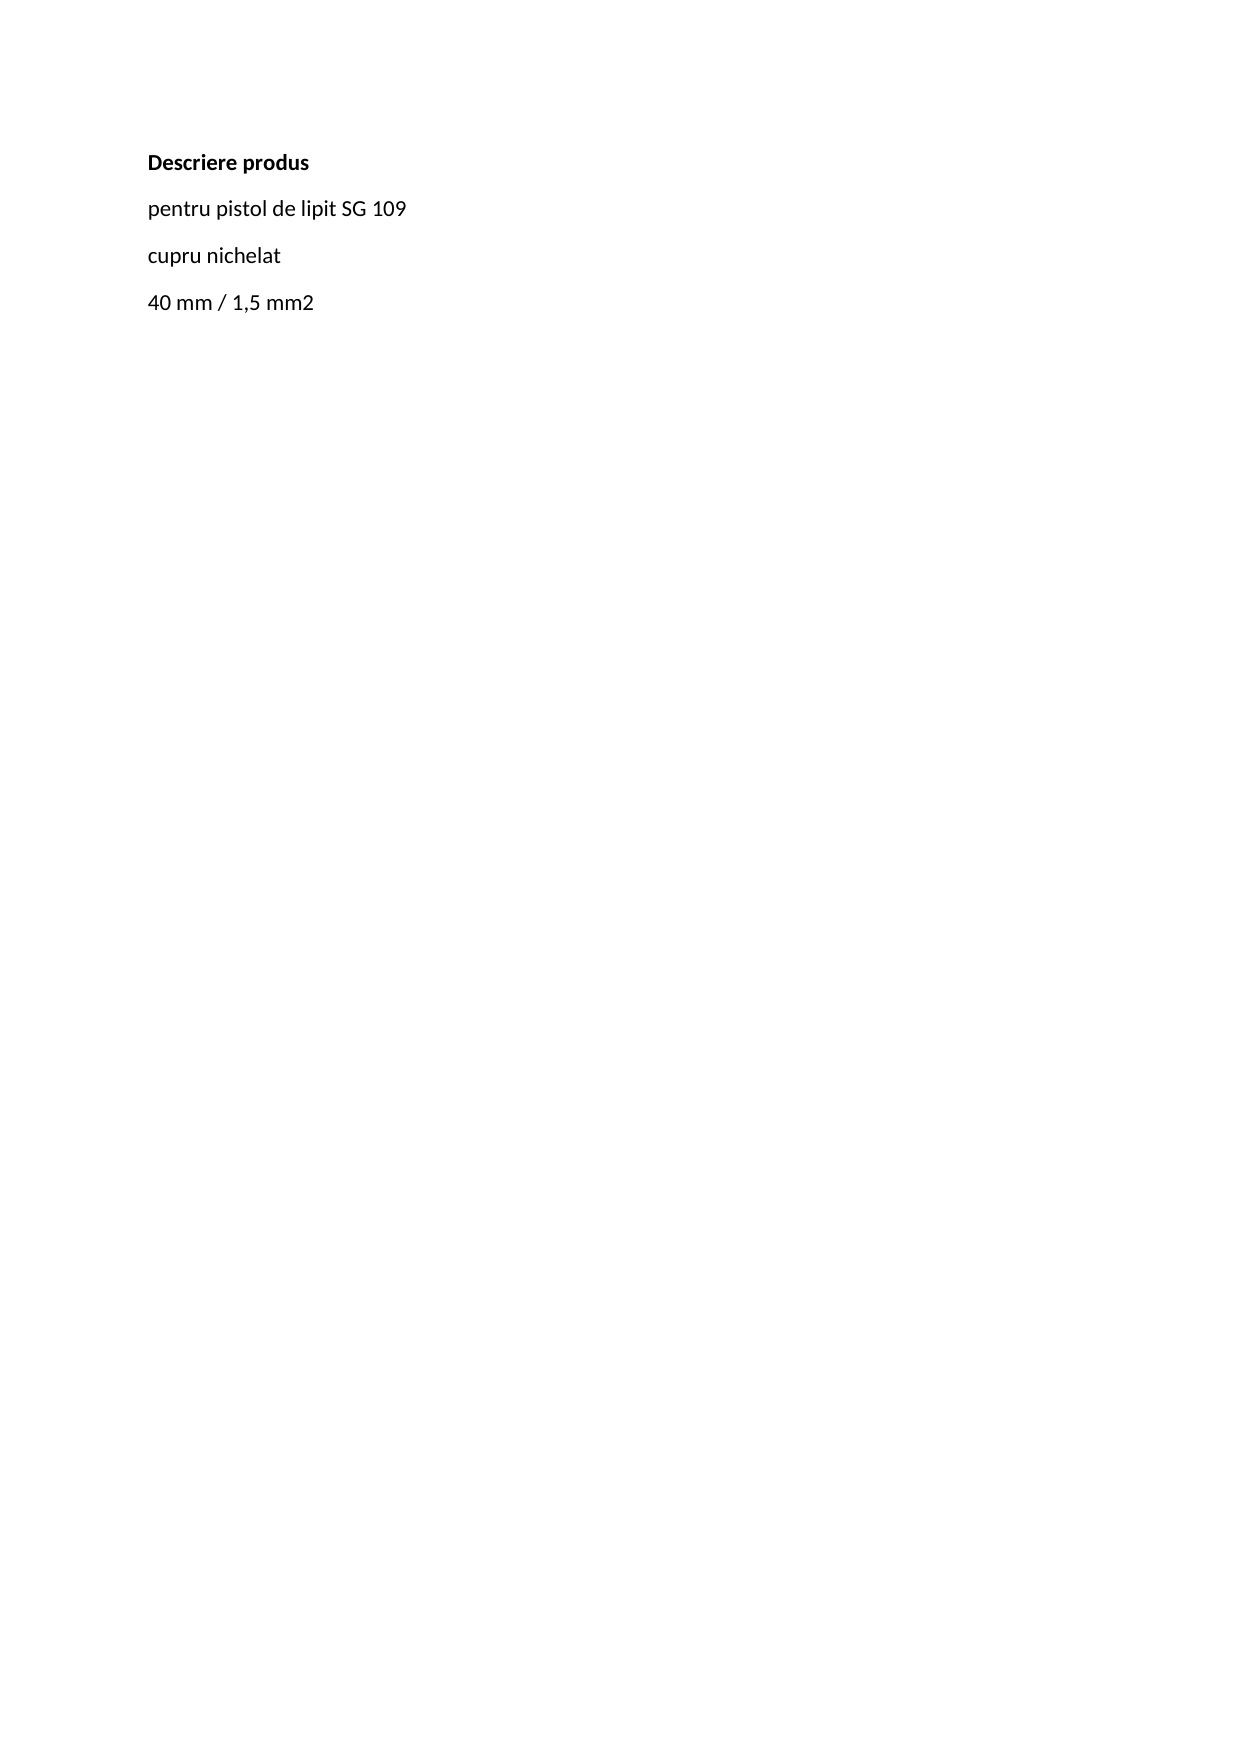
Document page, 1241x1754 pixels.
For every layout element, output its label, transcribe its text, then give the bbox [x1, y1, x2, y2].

text cupru nichelat [148, 241, 1093, 269]
text pentru pistol de lipit SG 109 [148, 194, 1093, 222]
text 40 mm / 1,5 mm2 [148, 288, 1093, 316]
text Descriere produs [148, 148, 1093, 176]
